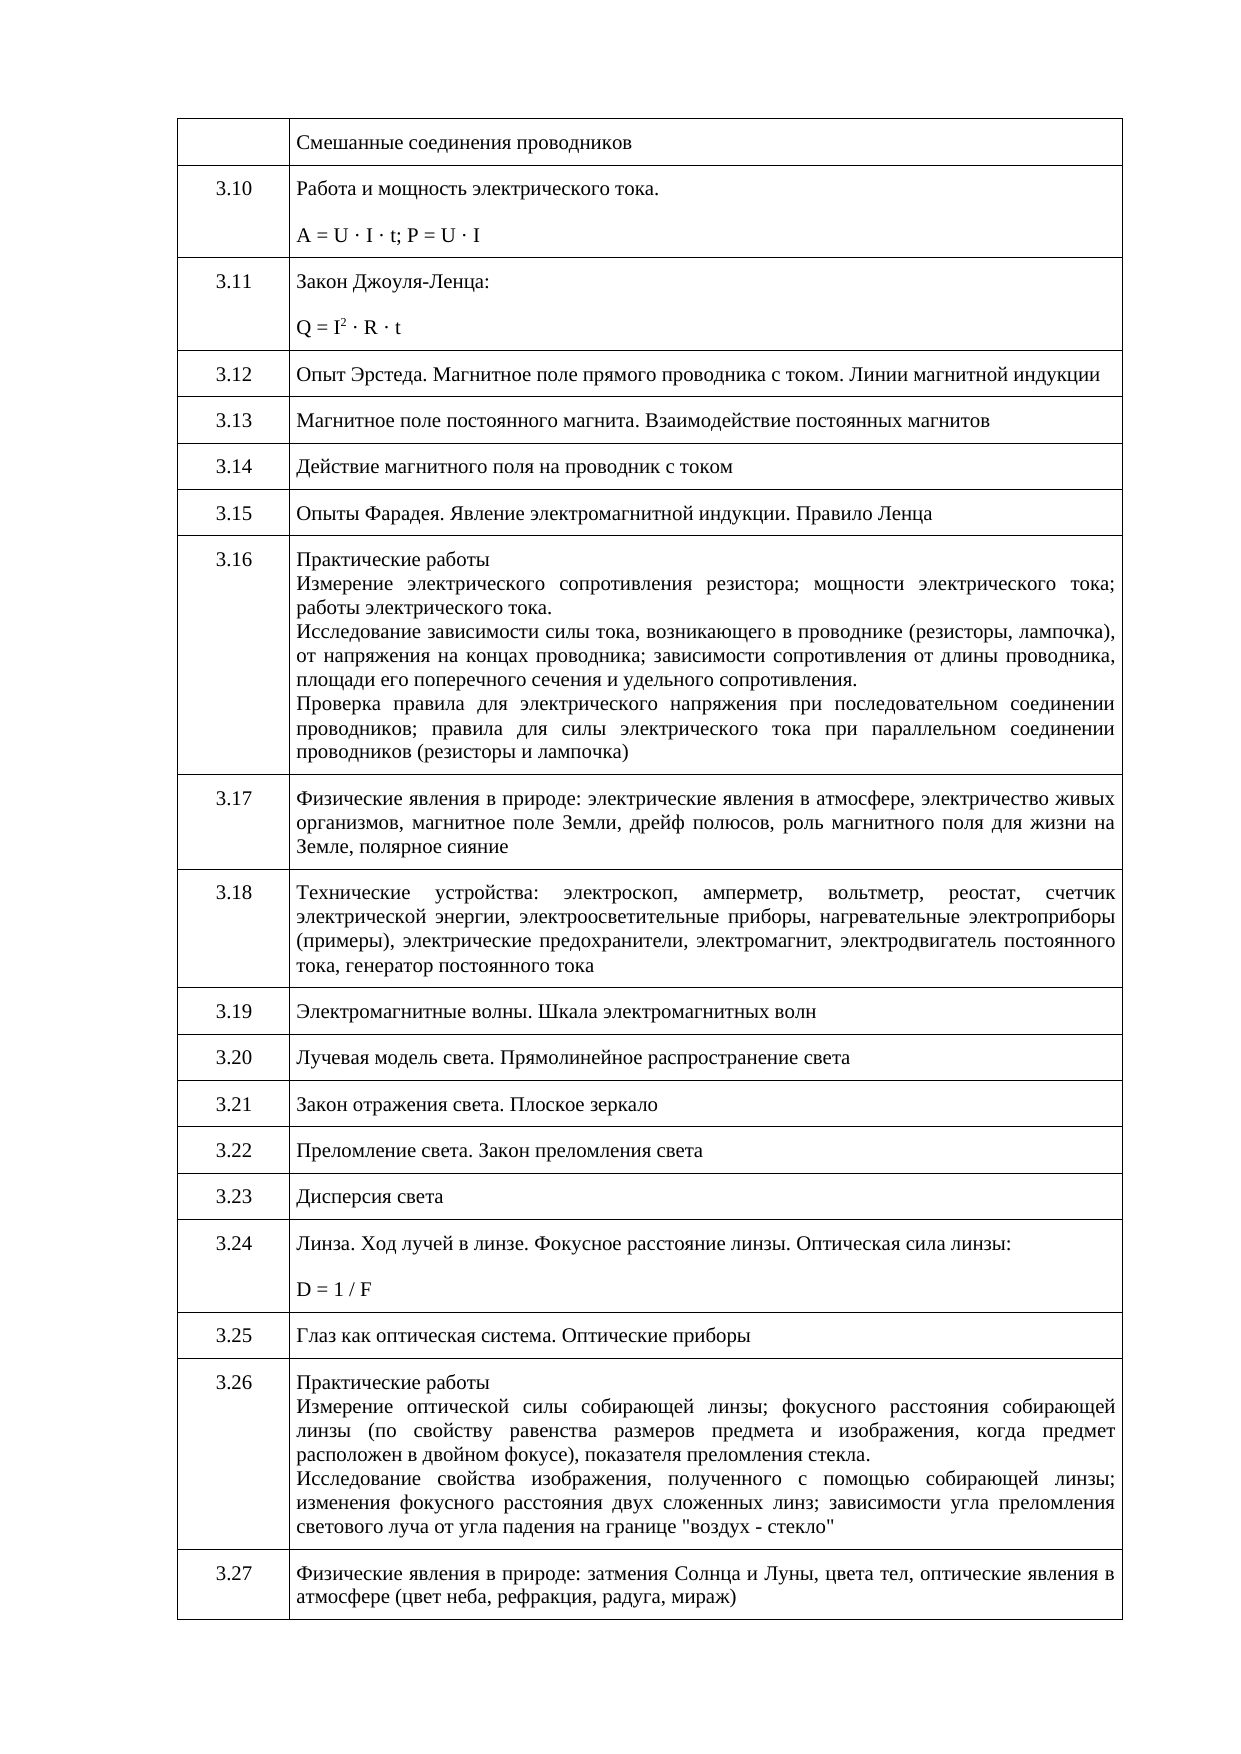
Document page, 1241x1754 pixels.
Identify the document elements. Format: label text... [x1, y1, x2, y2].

table_cell Преломление света. Закон преломления света [290, 1127, 1122, 1173]
table_cell Q = I2 · R · t [290, 304, 1122, 350]
table_cell 3.26 [178, 1359, 289, 1549]
table_cell Смешанные соединения проводников [290, 119, 1122, 164]
table_cell Практические работы Измерение электрического сопротивления резистора; мощности электрического тока; работы электрического тока. Исследование зависимости силы тока, возникающего в проводнике (резисторы, лампочка), от напряжения на концах проводника; зависимости сопротивления от длины проводника, площади его поперечного сечения и удельного сопротивления. Проверка правила для электрического напряжения при последовательном соединении проводников; правила для силы электрического тока при параллельном соединении проводников (резисторы и лампочка) [290, 536, 1122, 774]
table_cell Лучевая модель света. Прямолинейное распространение света [290, 1035, 1122, 1080]
table_cell 3.17 [178, 775, 289, 869]
table_cell 3.27 [178, 1550, 289, 1619]
table_cell Практические работы Измерение оптической силы собирающей линзы; фокусного расстояния собирающей линзы (по свойству равенства размеров предмета и изображения, когда предмет расположен в двойном фокусе), показателя преломления стекла. Исследование свойства изображения, полученного с помощью собирающей линзы; изменения фокусного расстояния двух сложенных линз; зависимости угла преломления светового луча от угла падения на границе "воздух - стекло" [290, 1359, 1122, 1549]
table_cell Опыты Фарадея. Явление электромагнитной индукции. Правило Ленца [290, 490, 1122, 535]
table_cell 3.24 [178, 1220, 289, 1312]
table_cell Линза. Ход лучей в линзе. Фокусное расстояние линзы. Оптическая сила линзы: [290, 1220, 1122, 1265]
table_cell Действие магнитного поля на проводник с током [290, 444, 1122, 489]
table_cell 3.14 [178, 444, 289, 489]
table_cell 3.19 [178, 988, 289, 1033]
table_cell 3.11 [178, 258, 289, 350]
table_cell 3.22 [178, 1127, 289, 1173]
table_cell Закон отражения света. Плоское зеркало [290, 1081, 1122, 1126]
table_cell Технические устройства: электроскоп, амперметр, вольтметр, реостат, счетчик электрической энергии, электроосветительные приборы, нагревательные электроприборы (примеры), электрические предохранители, электромагнит, электродвигатель постоянного тока, генератор постоянного тока [290, 870, 1122, 987]
table_cell D = 1 / F [290, 1265, 1122, 1312]
table_cell 3.18 [178, 870, 289, 987]
table_cell 3.12 [178, 351, 289, 396]
table_cell 3.25 [178, 1313, 289, 1358]
table_cell Опыт Эрстеда. Магнитное поле прямого проводника с током. Линии магнитной индукции [290, 351, 1122, 396]
table_cell Работа и мощность электрического тока. [290, 166, 1122, 211]
table_cell Закон Джоуля-Ленца: [290, 258, 1122, 303]
table_cell Магнитное поле постоянного магнита. Взаимодействие постоянных магнитов [290, 397, 1122, 443]
table_cell 3.16 [178, 536, 289, 774]
table_cell 3.15 [178, 490, 289, 535]
table_cell 3.23 [178, 1174, 289, 1219]
table_cell Физические явления в природе: затмения Солнца и Луны, цвета тел, оптические явления в атмосфере (цвет неба, рефракция, радуга, мираж) [290, 1550, 1122, 1619]
table_cell 3.20 [178, 1035, 289, 1080]
table_cell 3.10 [178, 166, 289, 257]
table_cell Глаз как оптическая система. Оптические приборы [290, 1313, 1122, 1358]
table_cell A = U · I · t; P = U · I [290, 211, 1122, 257]
table_cell Физические явления в природе: электрические явления в атмосфере, электричество живых организмов, магнитное поле Земли, дрейф полюсов, роль магнитного поля для жизни на Земле, полярное сияние [290, 775, 1122, 869]
table_cell Дисперсия света [290, 1174, 1122, 1219]
table_cell 3.21 [178, 1081, 289, 1126]
table_cell Электромагнитные волны. Шкала электромагнитных волн [290, 988, 1122, 1033]
table_cell 3.13 [178, 397, 289, 443]
